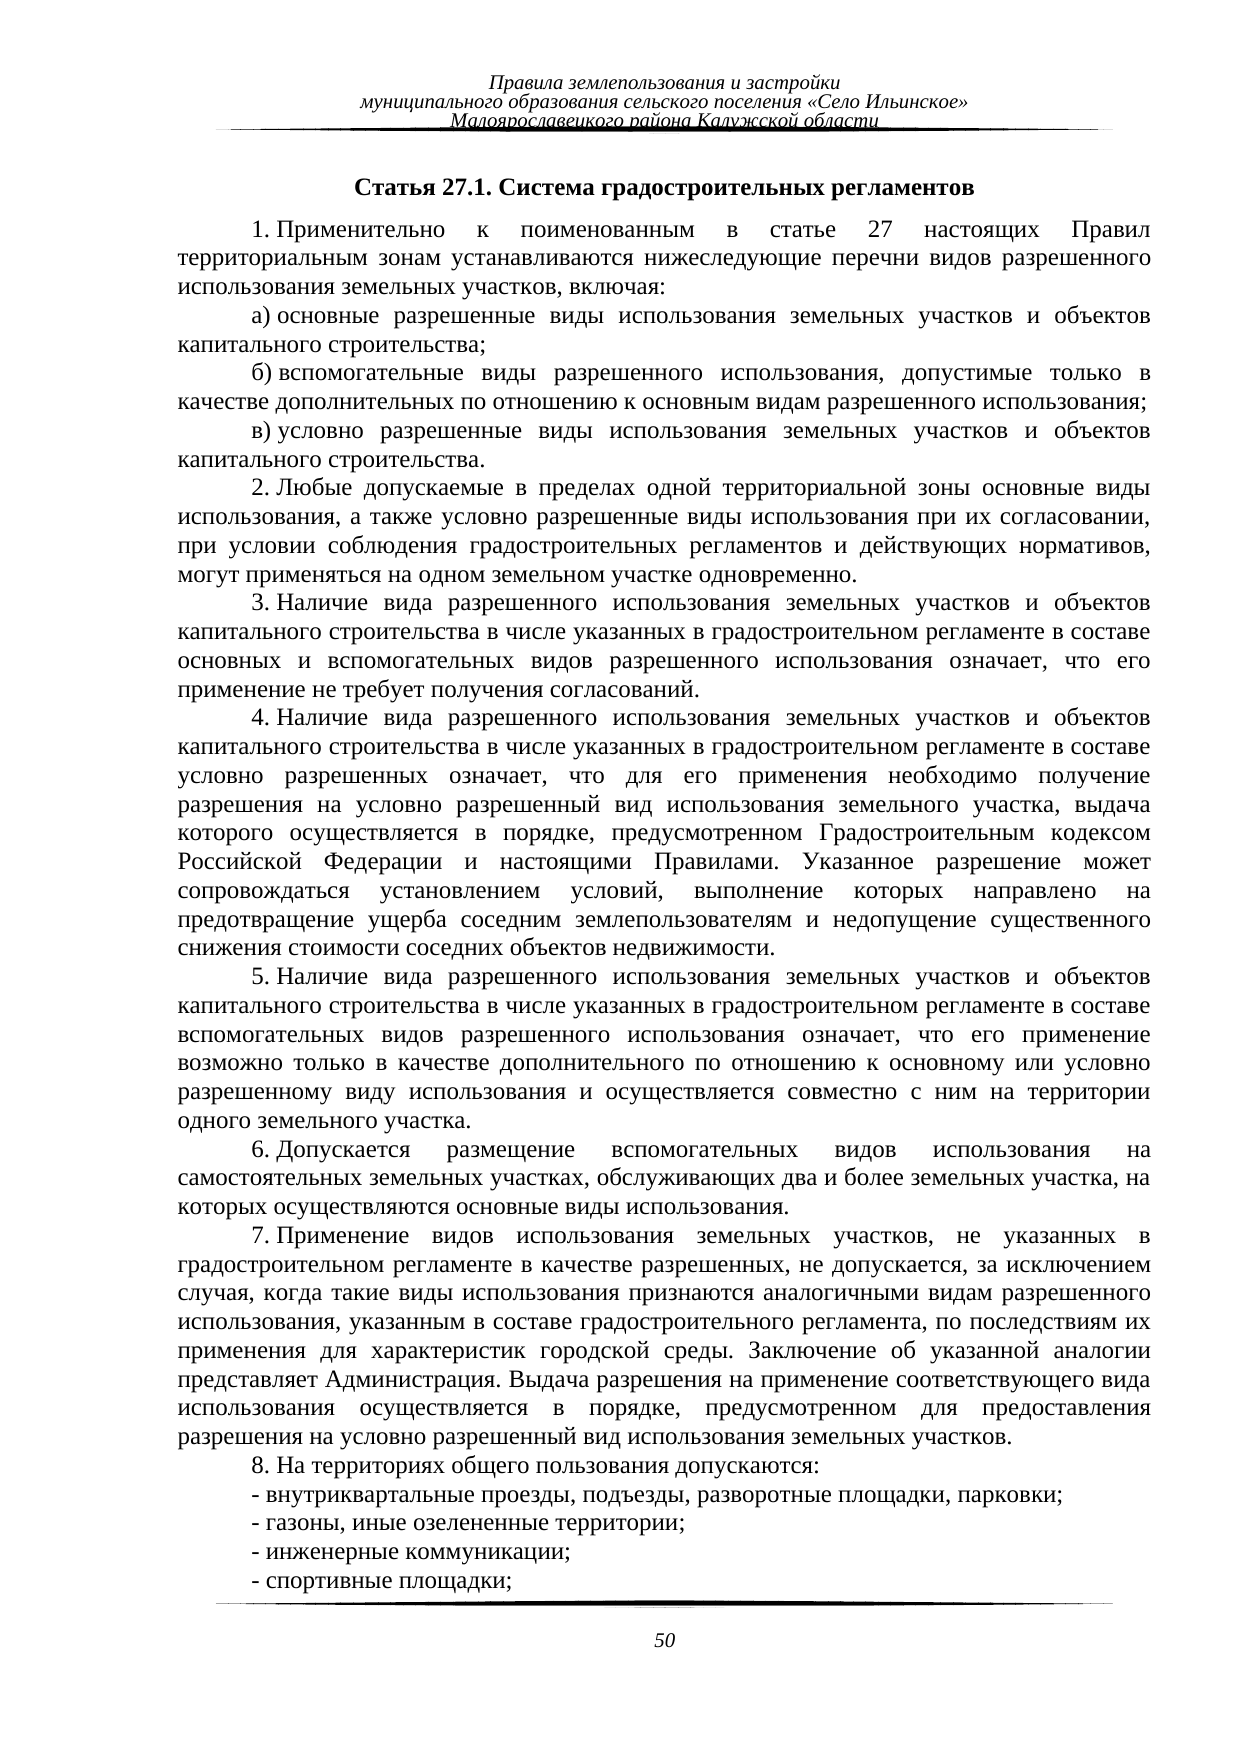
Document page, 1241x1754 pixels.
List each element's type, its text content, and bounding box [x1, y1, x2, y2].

text 1. Применительно к поименованным в статье 27 настоящих Правил территориальным зонам устанавливаются нижеследующие перечни видов разрешенного использования земельных участков, включая: [177, 214, 1152, 300]
text - спортивные площадки; [177, 1565, 1152, 1594]
text 5. Наличие вида разрешенного использования земельных участков и объектов капитального строительства в числе указанных в градостроительном регламенте в составе вспомогательных видов разрешенного использования означает, что его применение возможно только в качестве дополнительного по отношению к основному или условно разрешенному виду использования и осуществляется совместно с ним на территории одного земельного участка. [177, 961, 1152, 1134]
subtitle Статья 27.1. Система градостроительных регламентов [177, 172, 1152, 201]
text 2. Любые допускаемые в пределах одной территориальной зоны основные виды использования, а также условно разрешенные виды использования при их согласовании, при условии соблюдения градостроительных регламентов и действующих нормативов, могут применяться на одном земельном участке одновременно. [177, 472, 1152, 587]
text 6. Допускается размещение вспомогательных видов использования на самостоятельных земельных участках, обслуживающих два и более земельных участка, на которых осуществляются основные виды использования. [177, 1134, 1152, 1220]
picture [215, 1600, 1113, 1608]
picture [215, 125, 1113, 134]
text в) условно разрешенные виды использования земельных участков и объектов капитального строительства. [177, 415, 1152, 472]
text 3. Наличие вида разрешенного использования земельных участков и объектов капитального строительства в числе указанных в градостроительном регламенте в составе основных и вспомогательных видов разрешенного использования означает, что его применение не требует получения согласований. [177, 587, 1152, 702]
text 4. Наличие вида разрешенного использования земельных участков и объектов капитального строительства в числе указанных в градостроительном регламенте в составе условно разрешенных означает, что для его применения необходимо получение разрешения на условно разрешенный вид использования земельного участка, выдача которого осуществляется в порядке, предусмотренном Градостроительным кодексом Российской Федерации и настоящими Правилами. Указанное разрешение может сопровождаться установлением условий, выполнение которых направлено на предотвращение ущерба соседним землепользователям и недопущение существенного снижения стоимости соседних объектов недвижимости. [177, 702, 1152, 961]
text б) вспомогательные виды разрешенного использования, допустимые только в качестве дополнительных по отношению к основным видам разрешенного использования; [177, 357, 1152, 415]
text 8. На территориях общего пользования допускаются: [177, 1450, 1152, 1479]
text - внутриквартальные проезды, подъезды, разворотные площадки, парковки; [177, 1479, 1152, 1507]
text 7. Применение видов использования земельных участков, не указанных в градостроительном регламенте в качестве разрешенных, не допускается, за исключением случая, когда такие виды использования признаются аналогичными видам разрешенного использования, указанным в составе градостроительного регламента, по последствиям их применения для характеристик городской среды. Заключение об указанной аналогии представляет Администрация. Выдача разрешения на применение соответствующего вида использования осуществляется в порядке, предусмотренном для предоставления разрешения на условно разрешенный вид использования земельных участков. [177, 1220, 1152, 1450]
text а) основные разрешенные виды использования земельных участков и объектов капитального строительства; [177, 300, 1152, 357]
text - инженерные коммуникации; [177, 1536, 1152, 1565]
text - газоны, иные озелененные территории; [177, 1507, 1152, 1536]
